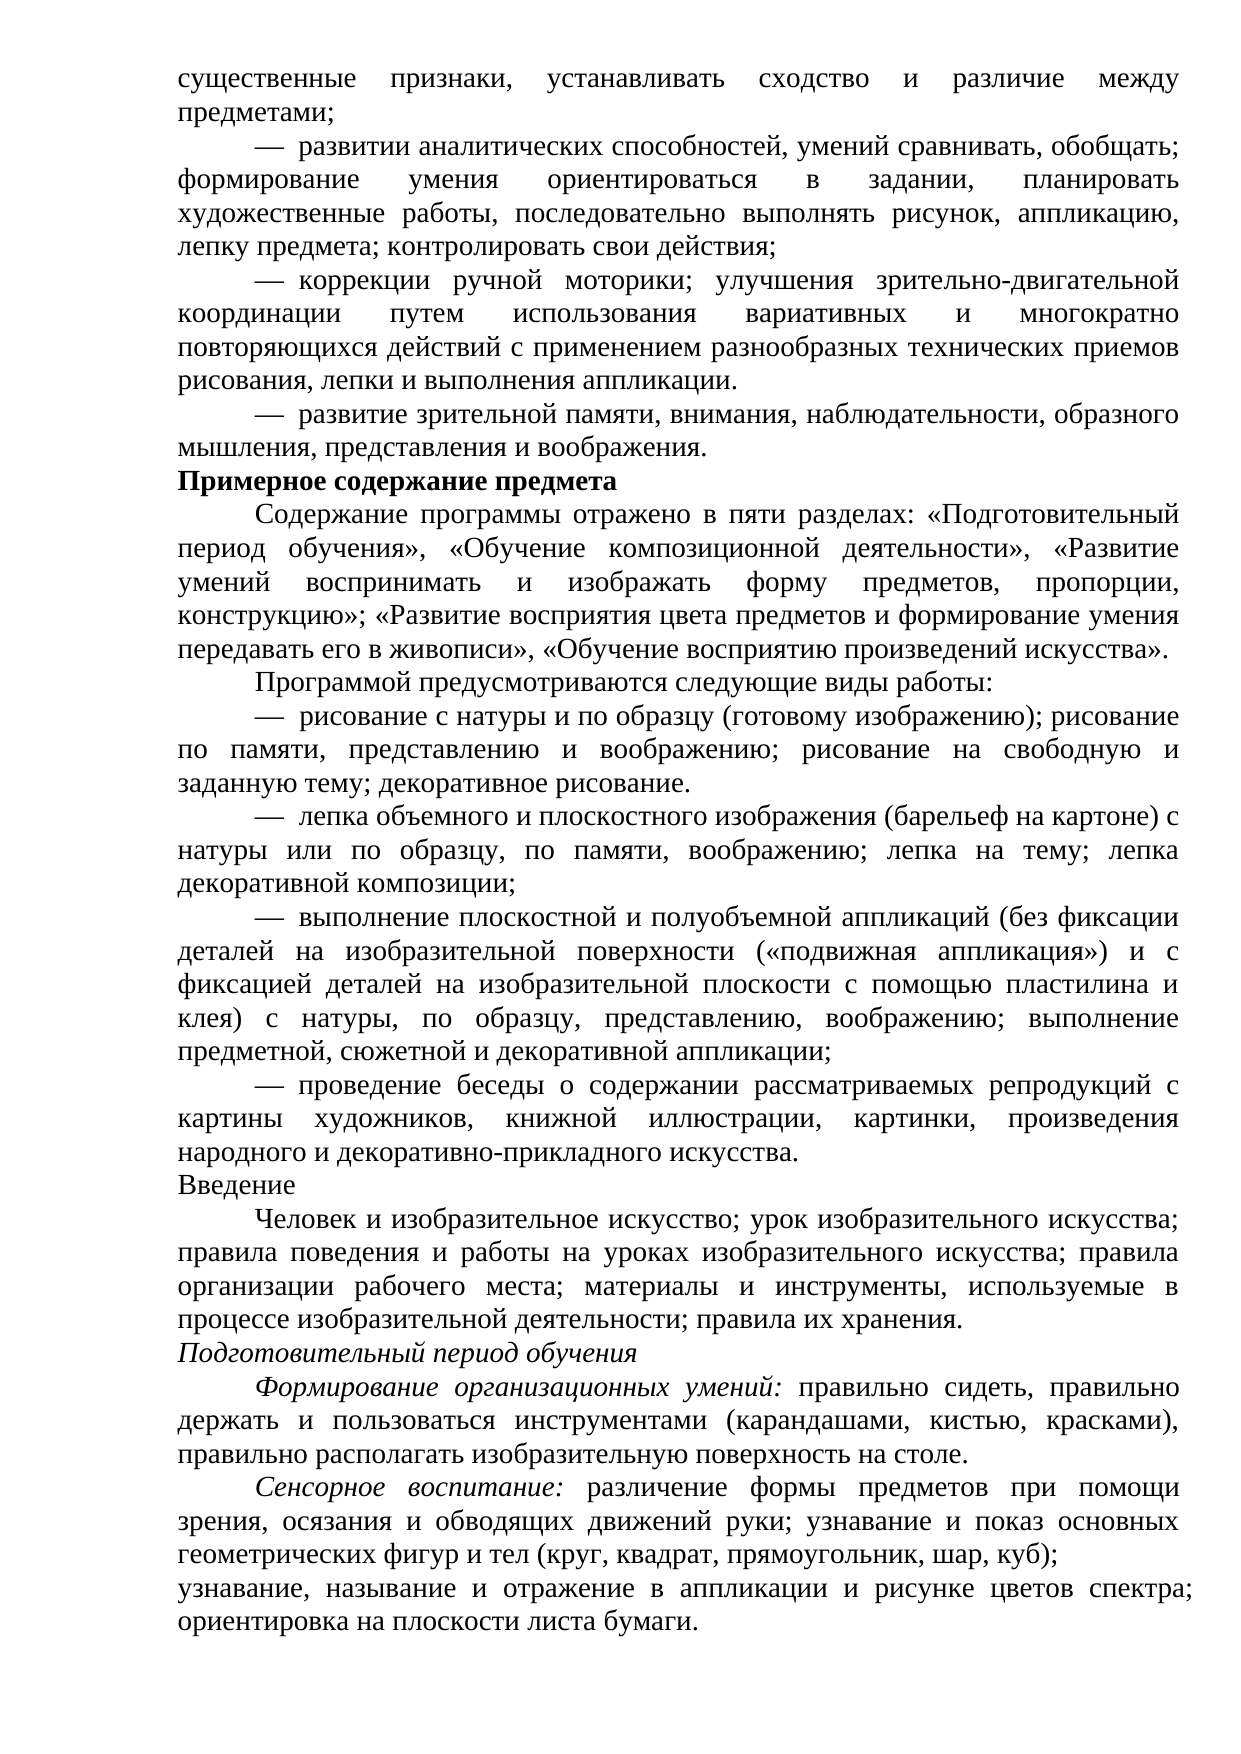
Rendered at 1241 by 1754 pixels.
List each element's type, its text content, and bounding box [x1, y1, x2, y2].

text Программой предусмотриваются следующие виды работы: [177, 665, 1194, 698]
list развитии аналитических способностей, умений сравнивать, обобщать; формирование умения ориентироваться в задании, планировать художественные работы, последовательно выполнять рисунок, аппликацию, лепку предмета; контролировать свои действия; [177, 128, 1180, 262]
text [177, 61, 1180, 128]
text узнавание, называние и отражение в аппликации и рисунке цветов спектра; ориентировка на плоскости листа бумаги. [177, 1570, 1194, 1637]
text Формирование организационных умений: правильно сидеть, правильно держать и пользоваться инструментами (карандашами, кистью, красками), правильно располагать изобразительную поверхность на столе. [177, 1369, 1180, 1470]
text Содержание программы отражено в пяти разделах: «Подготовительный период обучения», «Обучение композиционной деятельности», «Развитие умений воспринимать и изображать форму предметов, пропорции, конструкцию»; «Развитие восприятия цвета предметов и формирование умения передавать его в живописи», «Обучение восприятию произведений искусства». [177, 497, 1180, 665]
list рисование с натуры и по образцу (готовому изображению); рисование по памяти, представлению и воображению; рисование на свободную и заданную тему; декоративное рисование. [177, 698, 1180, 799]
list развитие зрительной памяти, внимания, наблюдательности, образного мышления, представления и воображения. [177, 396, 1180, 463]
list лепка объемного и плоскостного изображения (барельеф на картоне) с натуры или по образцу, по памяти, воображению; лепка на тему; лепка декоративной композиции; [177, 799, 1180, 899]
list коррекции ручной моторики; улучшения зрительно-двигательной координации путем использования вариативных и многократно повторяющихся действий с применением разнообразных технических приемов рисования, лепки и выполнения аппликации. [177, 262, 1180, 396]
list выполнение плоскостной и полуобъемной аппликаций (без фиксации деталей на изобразительной поверхности («подвижная аппликация») и с фиксацией деталей на изобразительной плоскости с помощью пластилина и клея) с натуры, по образцу, представлению, воображению; выполнение предметной, сюжетной и декоративной аппликации; [177, 899, 1180, 1067]
text Подготовительный период обучения [177, 1336, 1194, 1369]
text Примерное содержание предмета [177, 463, 1194, 497]
text Человек и изобразительное искусство; урок изобразительного искусства; правила поведения и работы на уроках изобразительного искусства; правила организации рабочего места; материалы и инструменты, используемые в процессе изобразительной деятельности; правила их хранения. [177, 1201, 1180, 1336]
text Введение [177, 1168, 1194, 1201]
text Сенсорное воспитание: различение формы предметов при помощи зрения, осязания и обводящих движений руки; узнавание и показ основных геометрических фигур и тел (круг, квадрат, прямоугольник, шар, куб); [177, 1470, 1180, 1570]
list проведение беседы о содержании рассматриваемых репродукций с картины художников, книжной иллюстрации, картинки, произведения народного и декоративно-прикладного искусства. [177, 1067, 1180, 1168]
